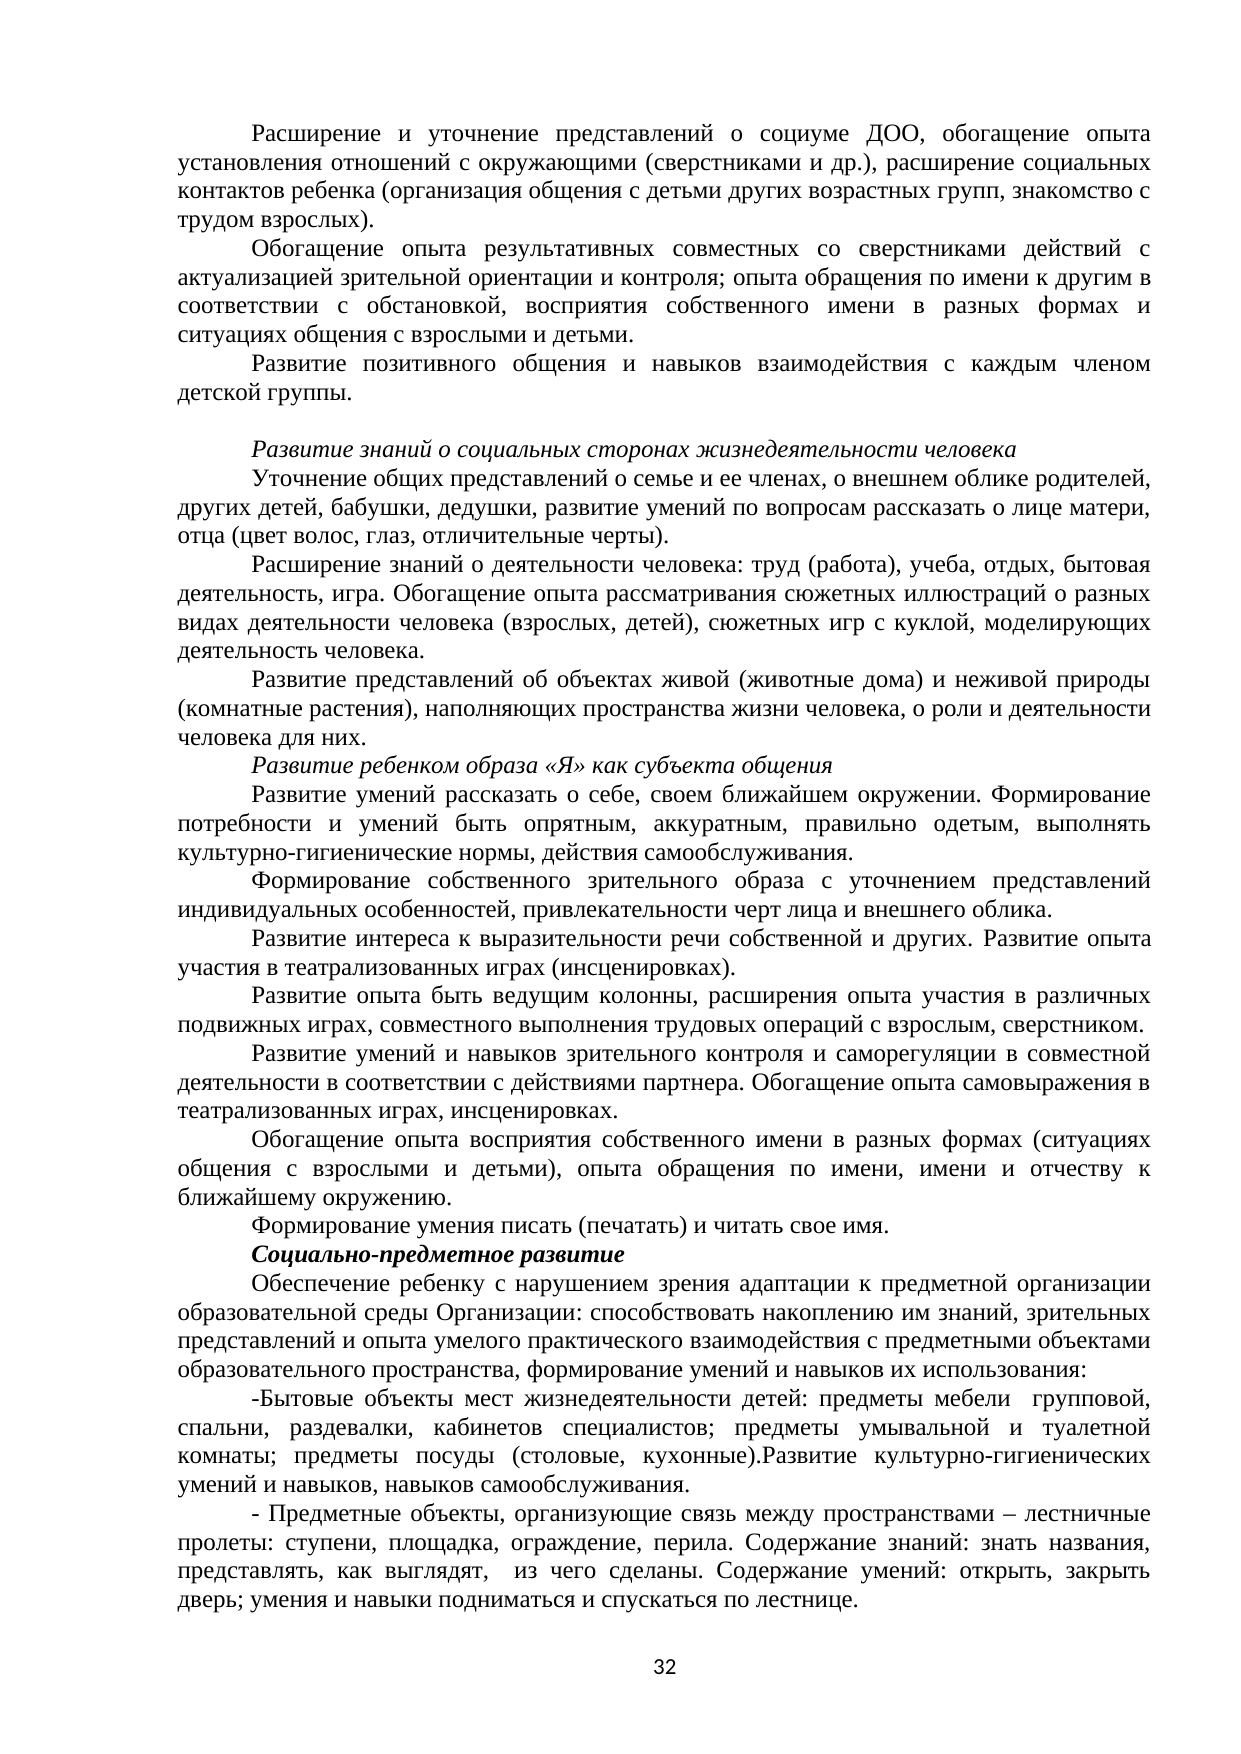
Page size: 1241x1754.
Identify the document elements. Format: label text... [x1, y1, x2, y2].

text Развитие умений рассказать о себе, своем ближайшем окружении. Формирование потребности и умений быть опрятным, аккуратным, правильно одетым, выполнять культурно-гигиенические нормы, действия самообслуживания. [177, 779, 1152, 866]
text Социально-предметное развитие [177, 1239, 1152, 1268]
text Развитие опыта быть ведущим колонны, расширения опыта участия в различных подвижных играх, совместного выполнения трудовых операций с взрослым, сверстником. [177, 981, 1152, 1038]
text Обогащение опыта результативных совместных со сверстниками действий с актуализацией зрительной ориентации и контроля; опыта обращения по имени к другим в соответствии с обстановкой, восприятия собственного имени в разных формах и ситуациях общения с взрослыми и детьми. [177, 233, 1152, 348]
text Формирование собственного зрительного образа с уточнением представлений индивидуальных особенностей, привлекательности черт лица и внешнего облика. [177, 866, 1152, 923]
text Развитие представлений об объектах живой (животные дома) и неживой природы (комнатные растения), наполняющих пространства жизни человека, о роли и деятельности человека для них. [177, 664, 1152, 751]
text - Предметные объекты, организующие связь между пространствами – лестничные пролеты: ступени, площадка, ограждение, перила. Содержание знаний: знать названия, представлять, как выглядят, из чего сделаны. Содержание умений: открыть, закрыть дверь; умения и навыки подниматься и спускаться по лестнице. [177, 1498, 1152, 1613]
text Развитие ребенком образа «Я» как субъекта общения [177, 751, 1152, 779]
text Обеспечение ребенку c нарушением зрения адаптации к предметной организации образовательной среды Организации: способствовать накоплению им знаний, зрительных представлений и опыта умелого практического взаимодействия с предметными объектами образовательного пространства, формирование умений и навыков их использования: [177, 1268, 1152, 1383]
text Расширение и уточнение представлений о социуме ДОО, обогащение опыта установления отношений с окружающими (сверстниками и др.), расширение социальных контактов ребенка (организация общения с детьми других возрастных групп, знакомство с трудом взрослых). [177, 118, 1152, 233]
text Развитие интереса к выразительности речи собственной и других. Развитие опыта участия в театрализованных играх (инсценировках). [177, 923, 1152, 981]
text Расширение знаний о деятельности человека: труд (работа), учеба, отдых, бытовая деятельность, игра. Обогащение опыта рассматривания сюжетных иллюстраций о разных видах деятельности человека (взрослых, детей), сюжетных игр с куклой, моделирующих деятельность человека. [177, 549, 1152, 664]
text Обогащение опыта восприятия собственного имени в разных формах (ситуациях общения с взрослыми и детьми), опыта обращения по имени, имени и отчеству к ближайшему окружению. [177, 1124, 1152, 1211]
text Формирование умения писать (печатать) и читать свое имя. [177, 1211, 1152, 1239]
text Уточнение общих представлений о семье и ее членах, о внешнем облике родителей, других детей, бабушки, дедушки, развитие умений по вопросам рассказать о лице матери, отца (цвет волос, глаз, отличительные черты). [177, 463, 1152, 549]
text Развитие позитивного общения и навыков взаимодействия с каждым членом детской группы. [177, 348, 1152, 406]
text Развитие знаний о социальных сторонах жизнедеятельности человека [177, 434, 1152, 463]
text -Бытовые объекты мест жизнедеятельности детей: предметы мебели групповой, спальни, раздевалки, кабинетов специалистов; предметы умывальной и туалетной комнаты; предметы посуды (столовые, кухонные).Развитие культурно-гигиенических умений и навыков, навыков самообслуживания. [177, 1383, 1152, 1498]
text Развитие умений и навыков зрительного контроля и саморегуляции в совместной деятельности в соответствии с действиями партнера. Обогащение опыта самовыражения в театрализованных играх, инсценировках. [177, 1038, 1152, 1124]
